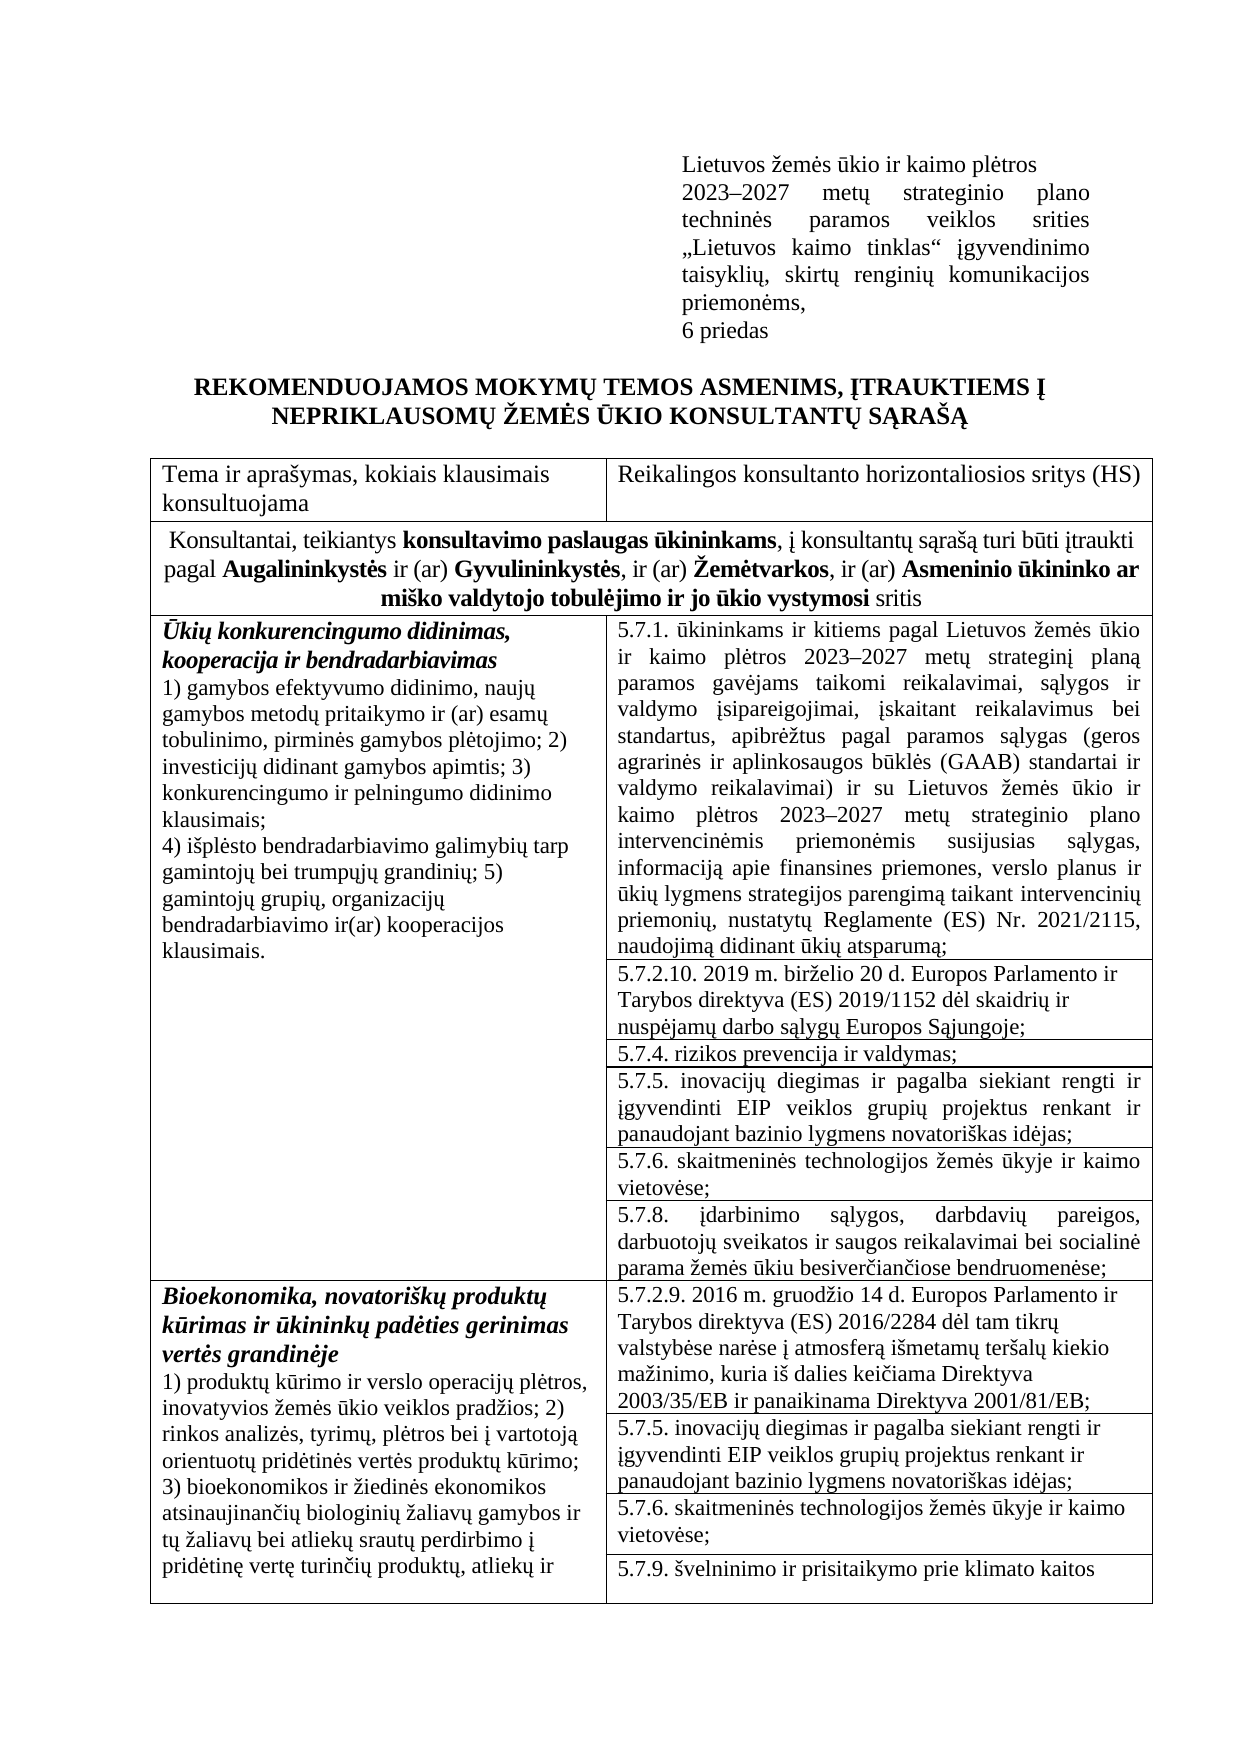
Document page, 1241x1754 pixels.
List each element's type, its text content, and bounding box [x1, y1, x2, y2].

table_cell 5.7.6. skaitmeninės technologijos žemės ūkyje ir kaimo vietovėse; [607, 1494, 1152, 1554]
text Lietuvos žemės ūkio ir kaimo plėtros [682, 150, 1090, 178]
table_cell 5.7.2.9. 2016 m. gruodžio 14 d. Europos Parlamento ir Tarybos direktyva (ES) 2016/2284 dėl tam tikrų valstybėse narėse į atmosferą išmetamų teršalų kiekio mažinimo, kuria iš dalies keičiama Direktyva 2003/35/EB ir panaikinama Direktyva 2001/81/EB; [607, 1281, 1152, 1413]
table_cell 5.7.8. įdarbinimo sąlygos, darbdavių pareigos, darbuotojų sveikatos ir saugos reikalavimai bei socialinė parama žemės ūkiu besiverčiančiose bendruomenėse; [607, 1201, 1152, 1280]
table_cell Bioekonomika, novatoriškų produktų kūrimas ir ūkininkų padėties gerinimas vertės grandinėje 1) produktų kūrimo ir verslo operacijų plėtros, inovatyvios žemės ūkio veiklos pradžios; 2) rinkos analizės, tyrimų, plėtros bei į vartotoją orientuotų pridėtinės vertės produktų kūrimo; 3) bioekonomikos ir žiedinės ekonomikos atsinaujinančių biologinių žaliavų gamybos ir tų žaliavų bei atliekų srautų perdirbimo į pridėtinę vertę turinčių produktų, atliekų ir taršos mažinimo, natūralių sistemų regeneracijos ir kt.); 4) biodujų gamybos, organinių atliekų perdirbimo ir panaudojimo ūkio reikmėms klausimais [151, 1281, 606, 1603]
table_cell Ūkių konkurencingumo didinimas, kooperacija ir bendradarbiavimas 1) gamybos efektyvumo didinimo, naujų gamybos metodų pritaikymo ir (ar) esamų tobulinimo, pirminės gamybos plėtojimo; 2) investicijų didinant gamybos apimtis; 3) konkurencingumo ir pelningumo didinimo klausimais; 4) išplėsto bendradarbiavimo galimybių tarp gamintojų bei trumpųjų grandinių; 5) gamintojų grupių, organizacijų bendradarbiavimo ir(ar) kooperacijos klausimais. [151, 616, 606, 1280]
table_cell 5.7.5. inovacijų diegimas ir pagalba siekiant rengti ir įgyvendinti EIP veiklos grupių projektus renkant ir panaudojant bazinio lygmens novatoriškas idėjas; [607, 1414, 1152, 1493]
table_cell 5.7.4. rizikos prevencija ir valdymas; [607, 1040, 1152, 1066]
table_cell Konsultantai, teikiantys konsultavimo paslaugas ūkininkams, į konsultantų sąrašą turi būti įtraukti pagal Augalininkystės ir (ar) Gyvulininkystės, ir (ar) Žemėtvarkos, ir (ar) Asmeninio ūkininko ar miško valdytojo tobulėjimo ir jo ūkio vystymosi sritis [151, 522, 1152, 615]
text 6 priedas [682, 316, 1090, 343]
text 2023–2027 metų strateginio plano techninės paramos veiklos srities „Lietuvos kaimo tinklas“ įgyvendinimo taisyklių, skirtų renginių komunikacijos priemonėms, [682, 178, 1090, 316]
table_cell 5.7.5. inovacijų diegimas ir pagalba siekiant rengti ir įgyvendinti EIP veiklos grupių projektus renkant ir panaudojant bazinio lygmens novatoriškas idėjas; [607, 1068, 1152, 1147]
table_header Reikalingos konsultanto horizontaliosios sritys (HS) [607, 459, 1152, 521]
table_cell 5.7.6. skaitmeninės technologijos žemės ūkyje ir kaimo vietovėse; [607, 1148, 1152, 1200]
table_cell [607, 1555, 1152, 1603]
table_cell 5.7.2.10. 2019 m. birželio 20 d. Europos Parlamento ir Tarybos direktyva (ES) 2019/1152 dėl skaidrių ir nuspėjamų darbo sąlygų Europos Sąjungoje; [607, 960, 1152, 1039]
text REKOMENDUOJAMOS MOKYMŲ TEMOS ASMENIMS, ĮTRAUKTIEMS Į NEPRIKLAUSOMŲ ŽEMĖS ŪKIO KONSULTANTŲ SĄRAŠĄ [150, 372, 1090, 429]
table_cell 5.7.1. ūkininkams ir kitiems pagal Lietuvos žemės ūkio ir kaimo plėtros 2023–2027 metų strateginį planą paramos gavėjams taikomi reikalavimai, sąlygos ir valdymo įsipareigojimai, įskaitant reikalavimus bei standartus, apibrėžtus pagal paramos sąlygas (geros agrarinės ir aplinkosaugos būklės (GAAB) standartai ir valdymo reikalavimai) ir su Lietuvos žemės ūkio ir kaimo plėtros 2023–2027 metų strateginio plano intervencinėmis priemonėmis susijusias sąlygas, informaciją apie finansines priemones, verslo planus ir ūkių lygmens strategijos parengimą taikant intervencinių priemonių, nustatytų Reglamente (ES) Nr. 2021/2115, naudojimą didinant ūkių atsparumą; [607, 616, 1152, 959]
table_header Tema ir aprašymas, kokiais klausimais konsultuojama [151, 459, 606, 521]
